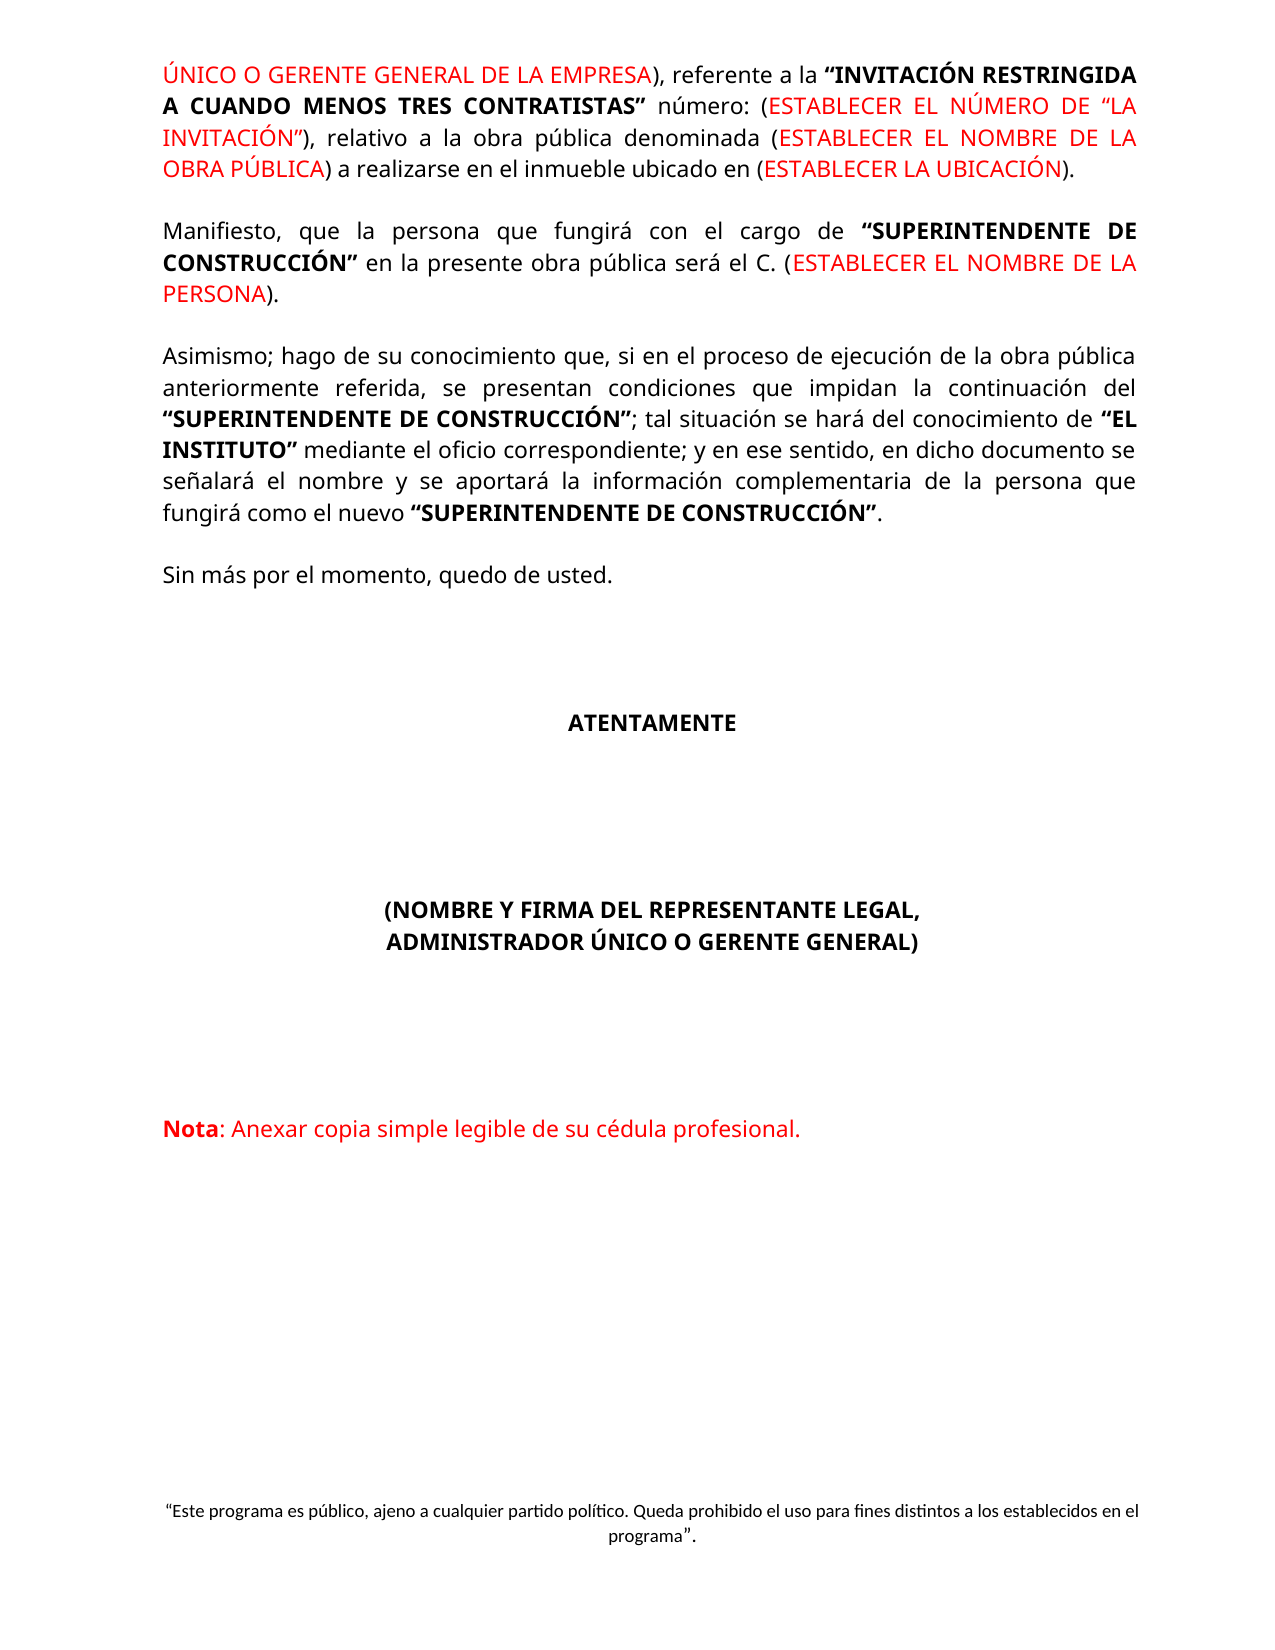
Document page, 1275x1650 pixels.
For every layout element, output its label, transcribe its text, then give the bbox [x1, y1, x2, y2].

text Nota: Anexar copia simple legible de su cédula profesional. [162, 1113, 1137, 1144]
text ADMINISTRADOR ÚNICO O GERENTE GENERAL) [148, 926, 1157, 957]
text Sin más por el momento, quedo de usted. [162, 559, 1137, 590]
text ATENTAMENTE [148, 707, 1157, 738]
text Manifiesto, que la persona que fungirá con el cargo de “SUPERINTENDENTE DE CONSTRUCCIÓN” en la presente obra pública será el C. (ESTABLECER EL NOMBRE DE LA PERSONA). [162, 215, 1137, 309]
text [162, 59, 1137, 184]
text (NOMBRE Y FIRMA DEL REPRESENTANTE LEGAL, [148, 894, 1157, 926]
text Asimismo; hago de su conocimiento que, si en el proceso de ejecución de la obra pública anteriormente referida, se presentan condiciones que impidan la continuación del “SUPERINTENDENTE DE CONSTRUCCIÓN”; tal situación se hará del conocimiento de “EL INSTITUTO” mediante el oficio correspondiente; y en ese sentido, en dicho documento se señalará el nombre y se aportará la información complementaria de la persona que fungirá como el nuevo “SUPERINTENDENTE DE CONSTRUCCIÓN”. [162, 340, 1137, 528]
